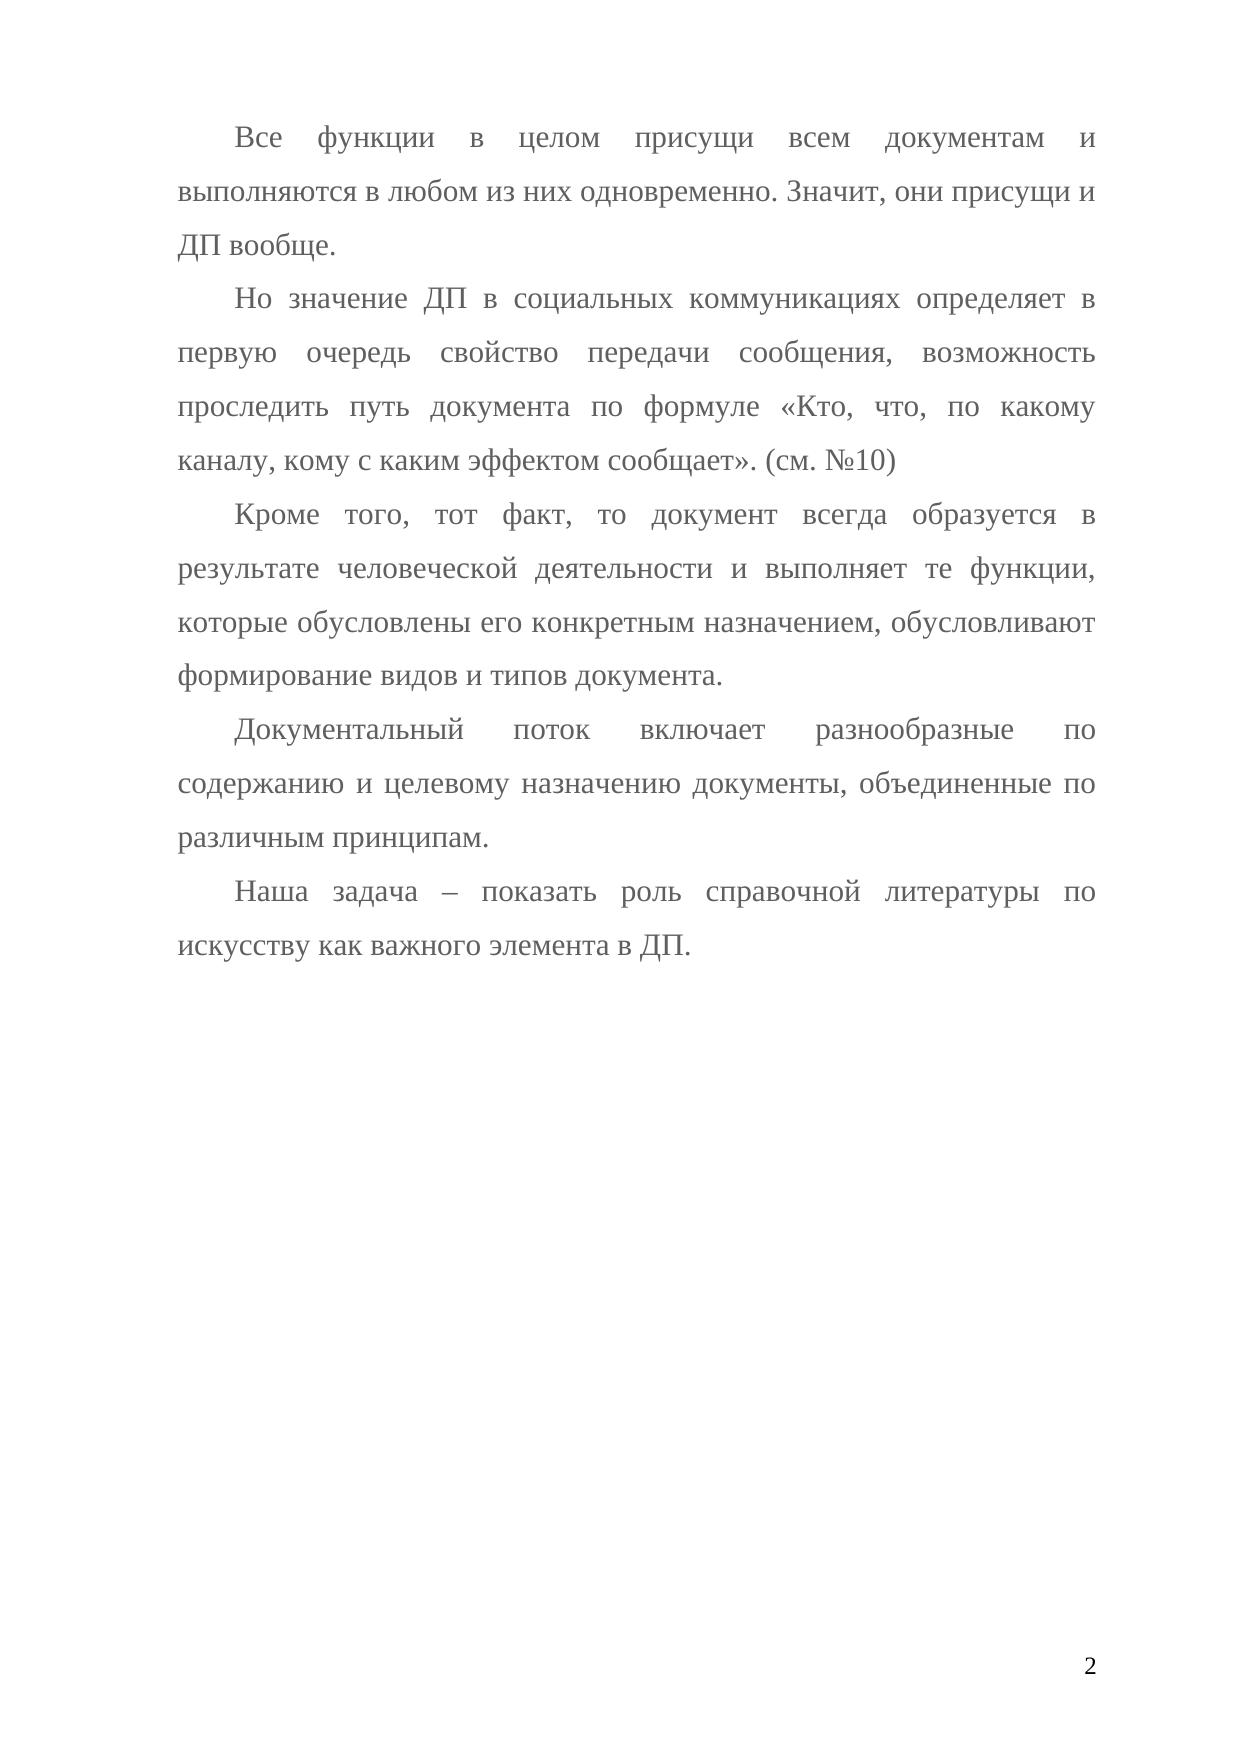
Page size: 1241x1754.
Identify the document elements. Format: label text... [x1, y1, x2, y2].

text Все функции в целом присущи всем документам и выполняются в любом из них одновременно. Значит, они присущи и ДП вообще. [177, 118, 1097, 262]
text Кроме того, тот факт, то документ всегда образуется в результате человеческой деятельности и выполняет те функции, которые обусловлены его конкретным назначением, обусловливают формирование видов и типов документа. [177, 495, 1097, 693]
text Наша задача – показать роль справочной литературы по искусству как важного элемента в ДП. [177, 872, 1097, 962]
text Но значение ДП в социальных коммуникациях определяет в первую очередь свойство передачи сообщения, возможность проследить путь документа по формуле «Кто, что, по какому каналу, кому с каким эффектом сообщает». (см. №10) [177, 280, 1097, 477]
text Документальный поток включает разнообразные по содержанию и целевому назначению документы, объединенные по различным принципам. [177, 711, 1097, 854]
